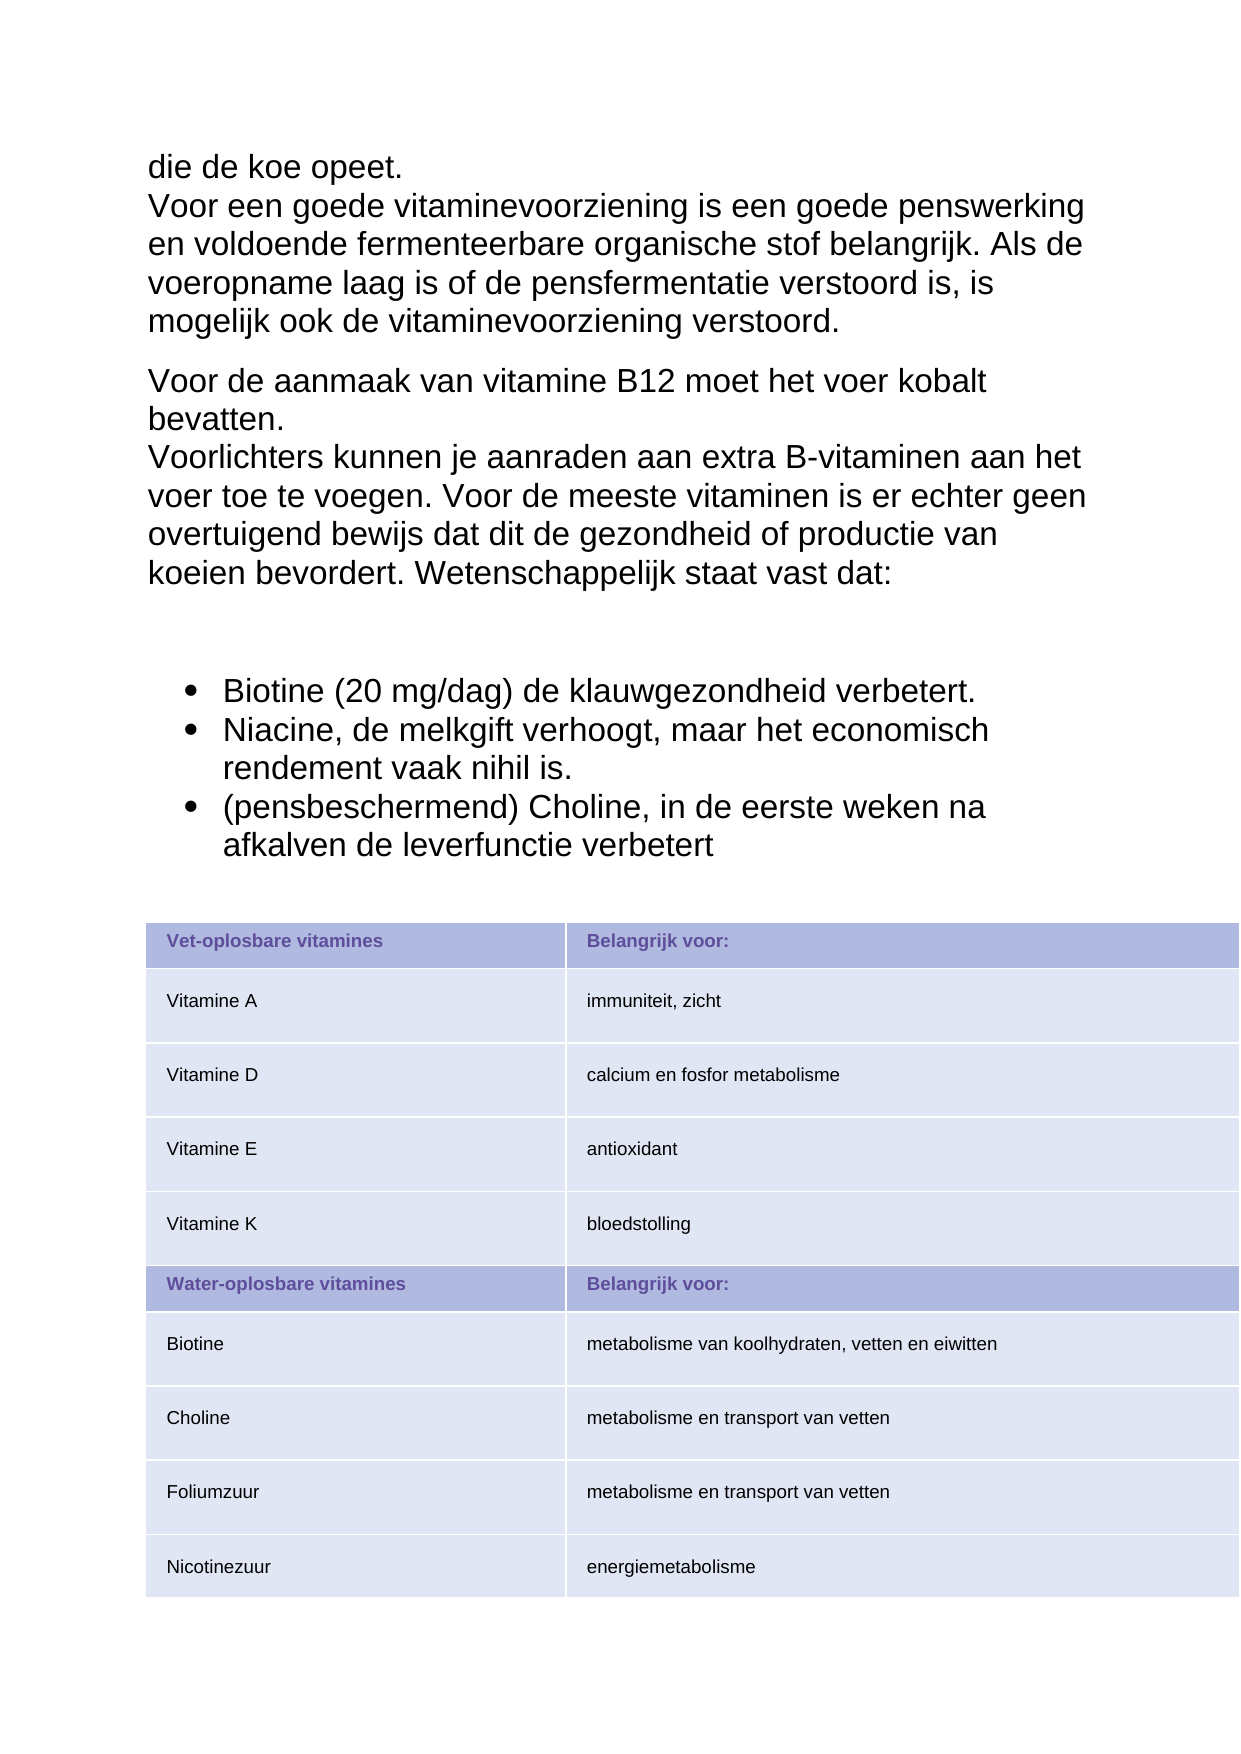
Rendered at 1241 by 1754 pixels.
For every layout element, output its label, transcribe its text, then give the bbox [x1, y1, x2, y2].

list Niacine, de melkgift verhoogt, maar het economisch rendement vaak nihil is. [185, 710, 1093, 787]
table_cell Vitamine A [146, 969, 565, 1042]
table_cell bloedstolling [567, 1192, 1239, 1265]
table_cell calcium en fosfor metabolisme [567, 1044, 1239, 1116]
table_cell metabolisme en transport van vetten [567, 1387, 1239, 1459]
table_cell immuniteit, zicht [567, 969, 1239, 1042]
table_cell Vitamine K [146, 1192, 565, 1265]
text Voor de aanmaak van vitamine B12 moet het voer kobalt bevatten. Voorlichters kunnen je aanraden aan extra B-vitaminen aan het voer toe te voegen. Voor de meeste vitaminen is er echter geen overtuigend bewijs dat dit de gezondheid of productie van koeien bevordert. Wetenschappelijk staat vast dat: [148, 361, 1093, 591]
table_cell Belangrijk voor: [567, 1266, 1239, 1311]
list Biotine (20 mg/dag) de klauwgezondheid verbetert. [185, 671, 1093, 710]
table_header Belangrijk voor: [567, 923, 1239, 968]
table_header Vet-oplosbare vitamines [146, 923, 565, 968]
list (pensbeschermend) Choline, in de eerste weken na afkalven de leverfunctie verbetert [185, 787, 1093, 864]
table_cell metabolisme en transport van vetten [567, 1461, 1239, 1534]
table_cell Vitamine D [146, 1044, 565, 1116]
table_cell antioxidant [567, 1118, 1239, 1191]
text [148, 148, 1093, 340]
table_cell metabolisme van koolhydraten, vetten en eiwitten [567, 1313, 1239, 1385]
table_cell energiemetabolisme [567, 1535, 1239, 1597]
table_cell Biotine [146, 1313, 565, 1385]
table_cell Choline [146, 1387, 565, 1459]
table_cell Vitamine E [146, 1118, 565, 1191]
table_cell Foliumzuur [146, 1461, 565, 1534]
table_cell Nicotinezuur [146, 1535, 565, 1597]
table_cell Water-oplosbare vitamines [146, 1266, 565, 1311]
